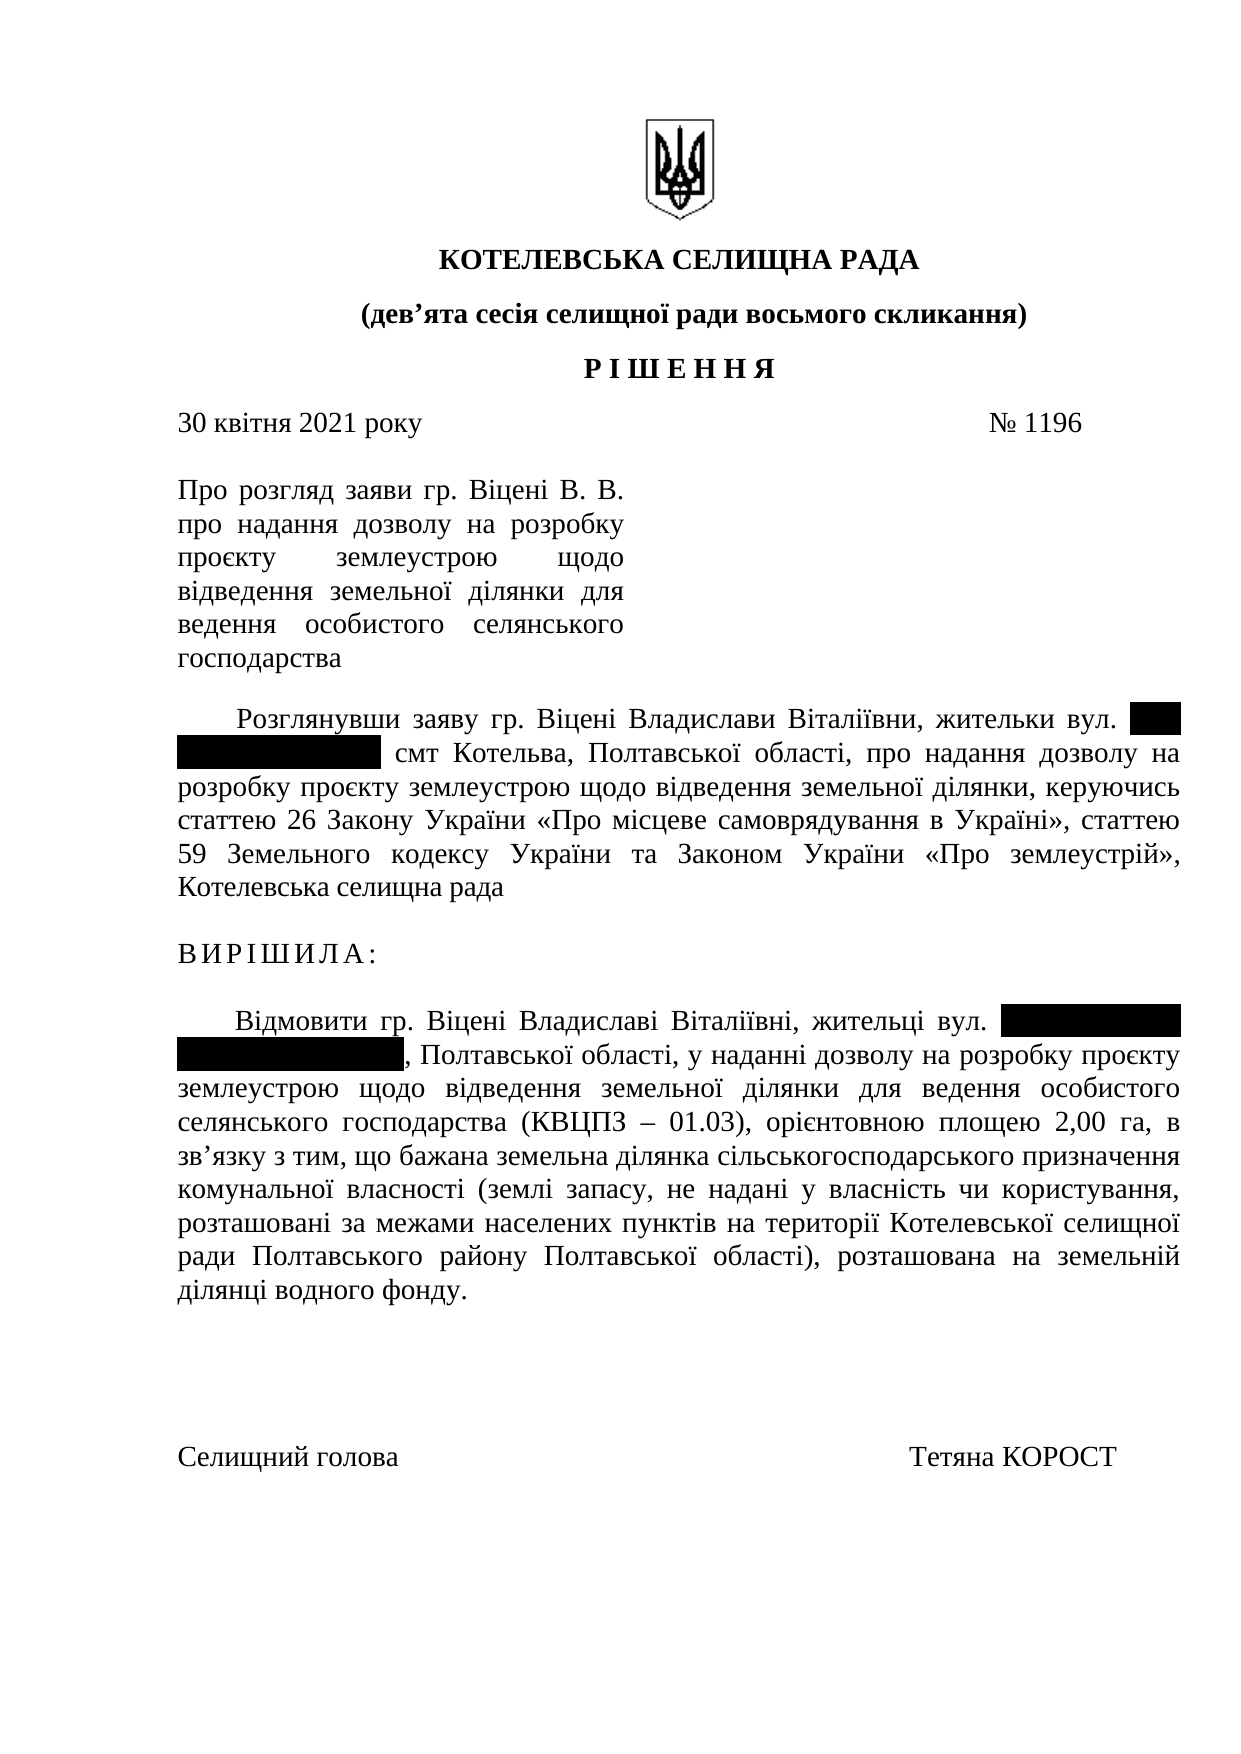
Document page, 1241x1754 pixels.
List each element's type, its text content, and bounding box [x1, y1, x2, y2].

text КОТЕЛЕВСЬКА СЕЛИЩНА РАДА [177, 242, 1181, 276]
text Про розгляд заяви гр. Віцені В. В. про надання дозволу на розробку проєкту землеустрою щодо відведення земельної ділянки для ведення особистого селянського господарства [177, 472, 624, 673]
text Селищний голова Тетяна КОРОСТ [177, 1439, 1181, 1473]
text Відмовити гр. Віцені Владиславі Віталіївні, жительці вул. Миколаївська, 145, смт Котельва, Полтавської області, у наданні дозволу на розробку проєкту землеустрою щодо відведення земельної ділянки для ведення особистого селянського господарства (КВЦПЗ – 01.03), орієнтовною площею 2,00 га, в зв’язку з тим, що бажана земельна ділянка сільськогосподарського призначення комунальної власності (землі запасу, не надані у власність чи користування, розташовані за межами населених пунктів на території Котелевської селищної ради Полтавського району Полтавської області), розташована на земельній ділянці водного фонду. [177, 1003, 1181, 1305]
picture [640, 118, 719, 222]
text Р І Ш Е Н Н Я [177, 351, 1181, 384]
subtitle 30 квітня 2021 року № 1196 [177, 405, 1181, 439]
text ВИРІШИЛА: [177, 936, 1181, 970]
text (дев’ята сесія селищної ради восьмого скликання) [177, 296, 1211, 330]
text Розглянувши заяву гр. Віцені Владислави Віталіївни, жительки вул. Ми-колаївська, 145, смт Котельва, Полтавської області, про надання дозволу на розробку проєкту землеустрою щодо відведення земельної ділянки, керуючись статтею 26 Закону України «Про місцеве самоврядування в Україні», статтею 59 Земельного кодексу України та Законом України «Про землеустрій», Котелевська селищна рада [177, 702, 1181, 903]
